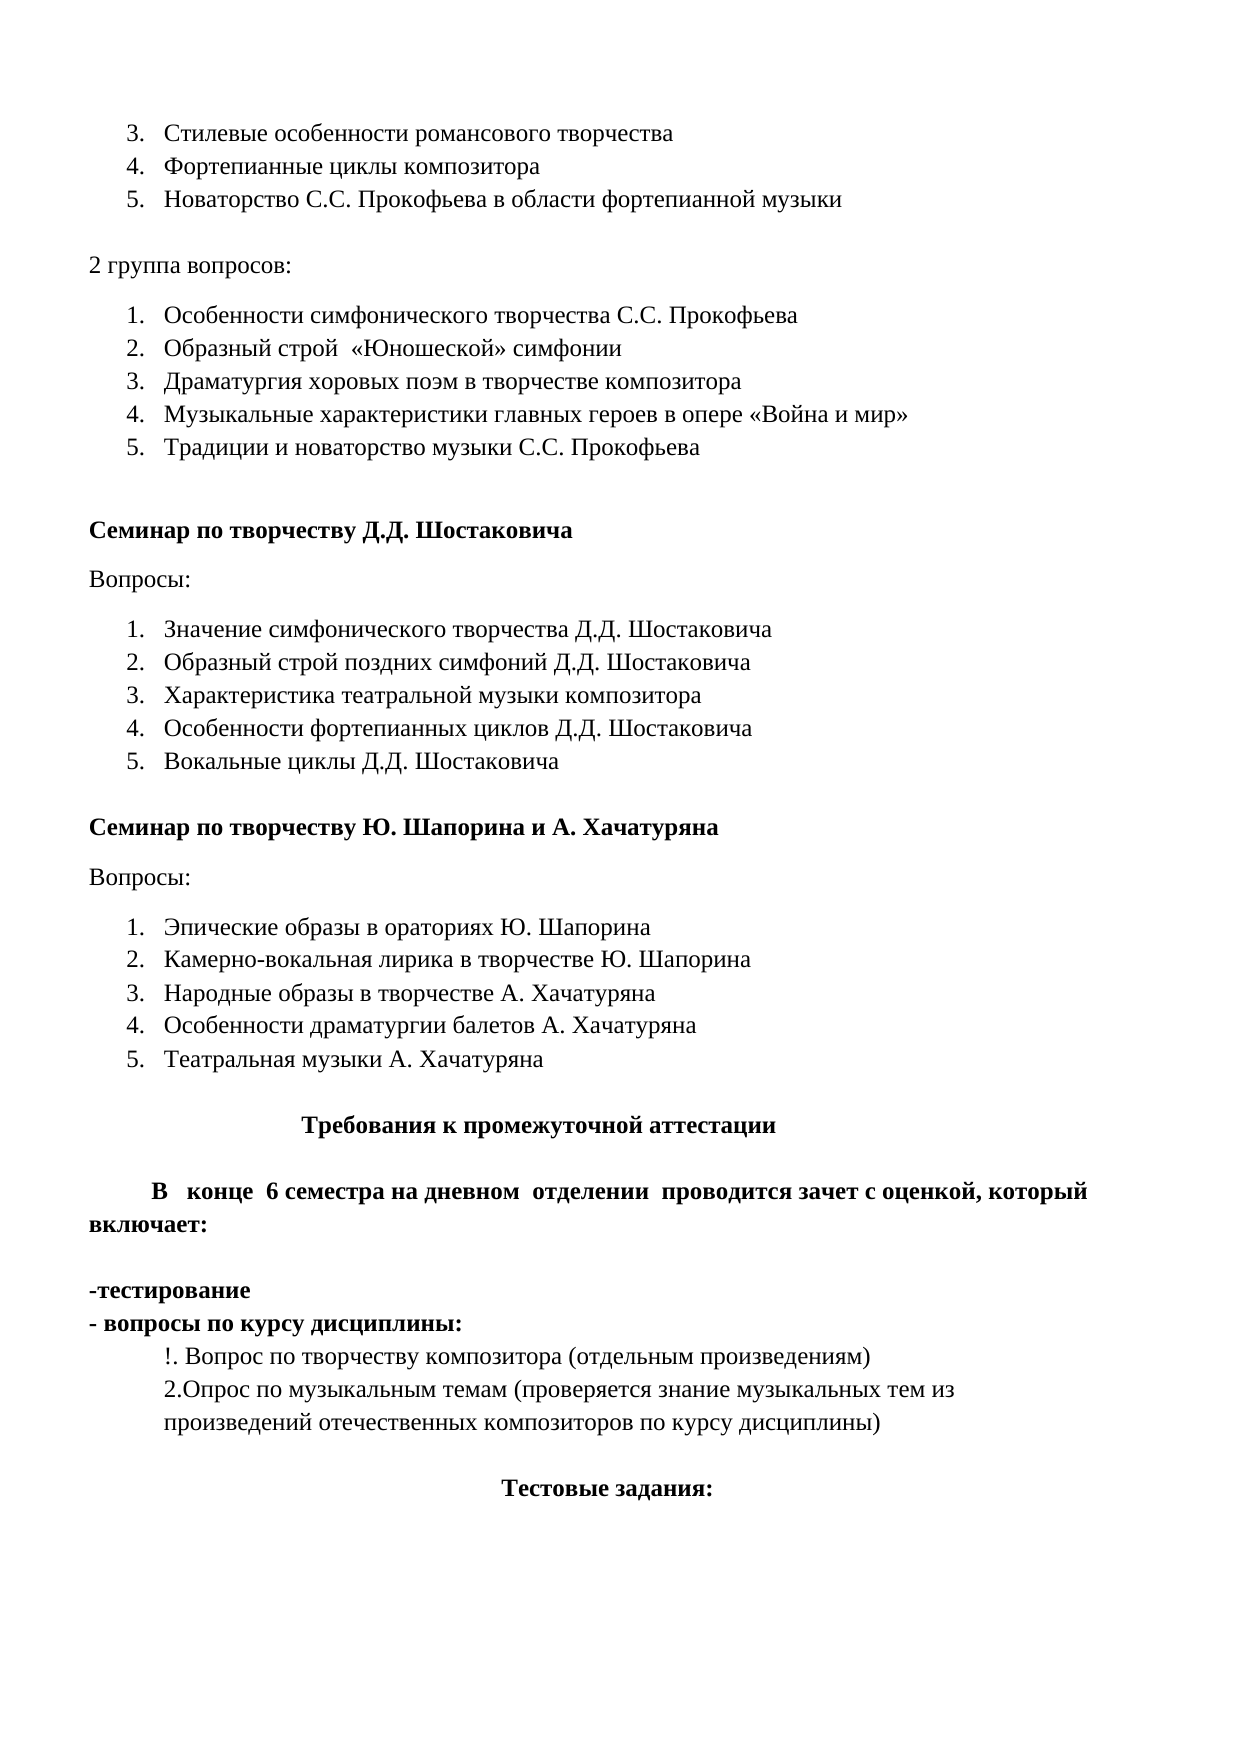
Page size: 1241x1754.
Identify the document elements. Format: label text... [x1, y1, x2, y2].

list Значение симфонического творчества Д.Д. Шостаковича [126, 614, 1092, 643]
list Музыкальные характеристики главных героев в опере «Война и мир» [126, 399, 1092, 428]
list Традиции и новаторство музыки С.С. Прокофьева [126, 432, 1092, 461]
list Новаторство С.С. Прокофьева в области фортепианной музыки [126, 184, 1092, 213]
text В конце 6 семестра на дневном отделении проводится зачет с оценкой, который включает: [89, 1176, 1092, 1237]
list Особенности симфонического творчества С.С. Прокофьева [126, 300, 1092, 329]
text Требования к промежуточной аттестации [89, 1110, 1092, 1138]
list Театральная музыки А. Хачатуряна [126, 1044, 1092, 1072]
text -тестирование [89, 1275, 1092, 1303]
text - вопросы по курсу дисциплины: [89, 1308, 1092, 1337]
list Особенности фортепианных циклов Д.Д. Шостаковича [126, 713, 1092, 742]
text Семинар по творчеству Д.Д. Шостаковича [89, 515, 1092, 543]
text 2 группа вопросов: [89, 250, 1092, 279]
text Вопросы: [89, 564, 1092, 593]
text Семинар по творчеству Ю. Шапорина и А. Хачатуряна [89, 812, 1092, 841]
list Образный строй «Юношеской» симфонии [126, 333, 1092, 362]
list Драматургия хоровых поэм в творчестве композитора [126, 366, 1092, 395]
list Фортепианные циклы композитора [126, 151, 1092, 180]
list Камерно-вокальная лирика в творчестве Ю. Шапорина [126, 944, 1092, 973]
list Характеристика театральной музыки композитора [126, 680, 1092, 709]
list Вокальные циклы Д.Д. Шостаковича [126, 746, 1092, 775]
list Стилевые особенности романсового творчества [126, 118, 1092, 147]
text Вопросы: [89, 862, 1092, 891]
list Образный строй поздних симфоний Д.Д. Шостаковича [126, 647, 1092, 676]
list Народные образы в творчестве А. Хачатуряна [126, 978, 1092, 1006]
text !. Вопрос по творчеству композитора (отдельным произведениям) [164, 1341, 1092, 1369]
list Особенности драматургии балетов А. Хачатуряна [126, 1011, 1092, 1039]
list Эпические образы в ораториях Ю. Шапорина [126, 912, 1092, 940]
text 2.Опрос по музыкальным темам (проверяется знание музыкальных тем из произведений отечественных композиторов по курсу дисциплины) [164, 1374, 1092, 1436]
text Тестовые задания: [89, 1473, 1092, 1502]
